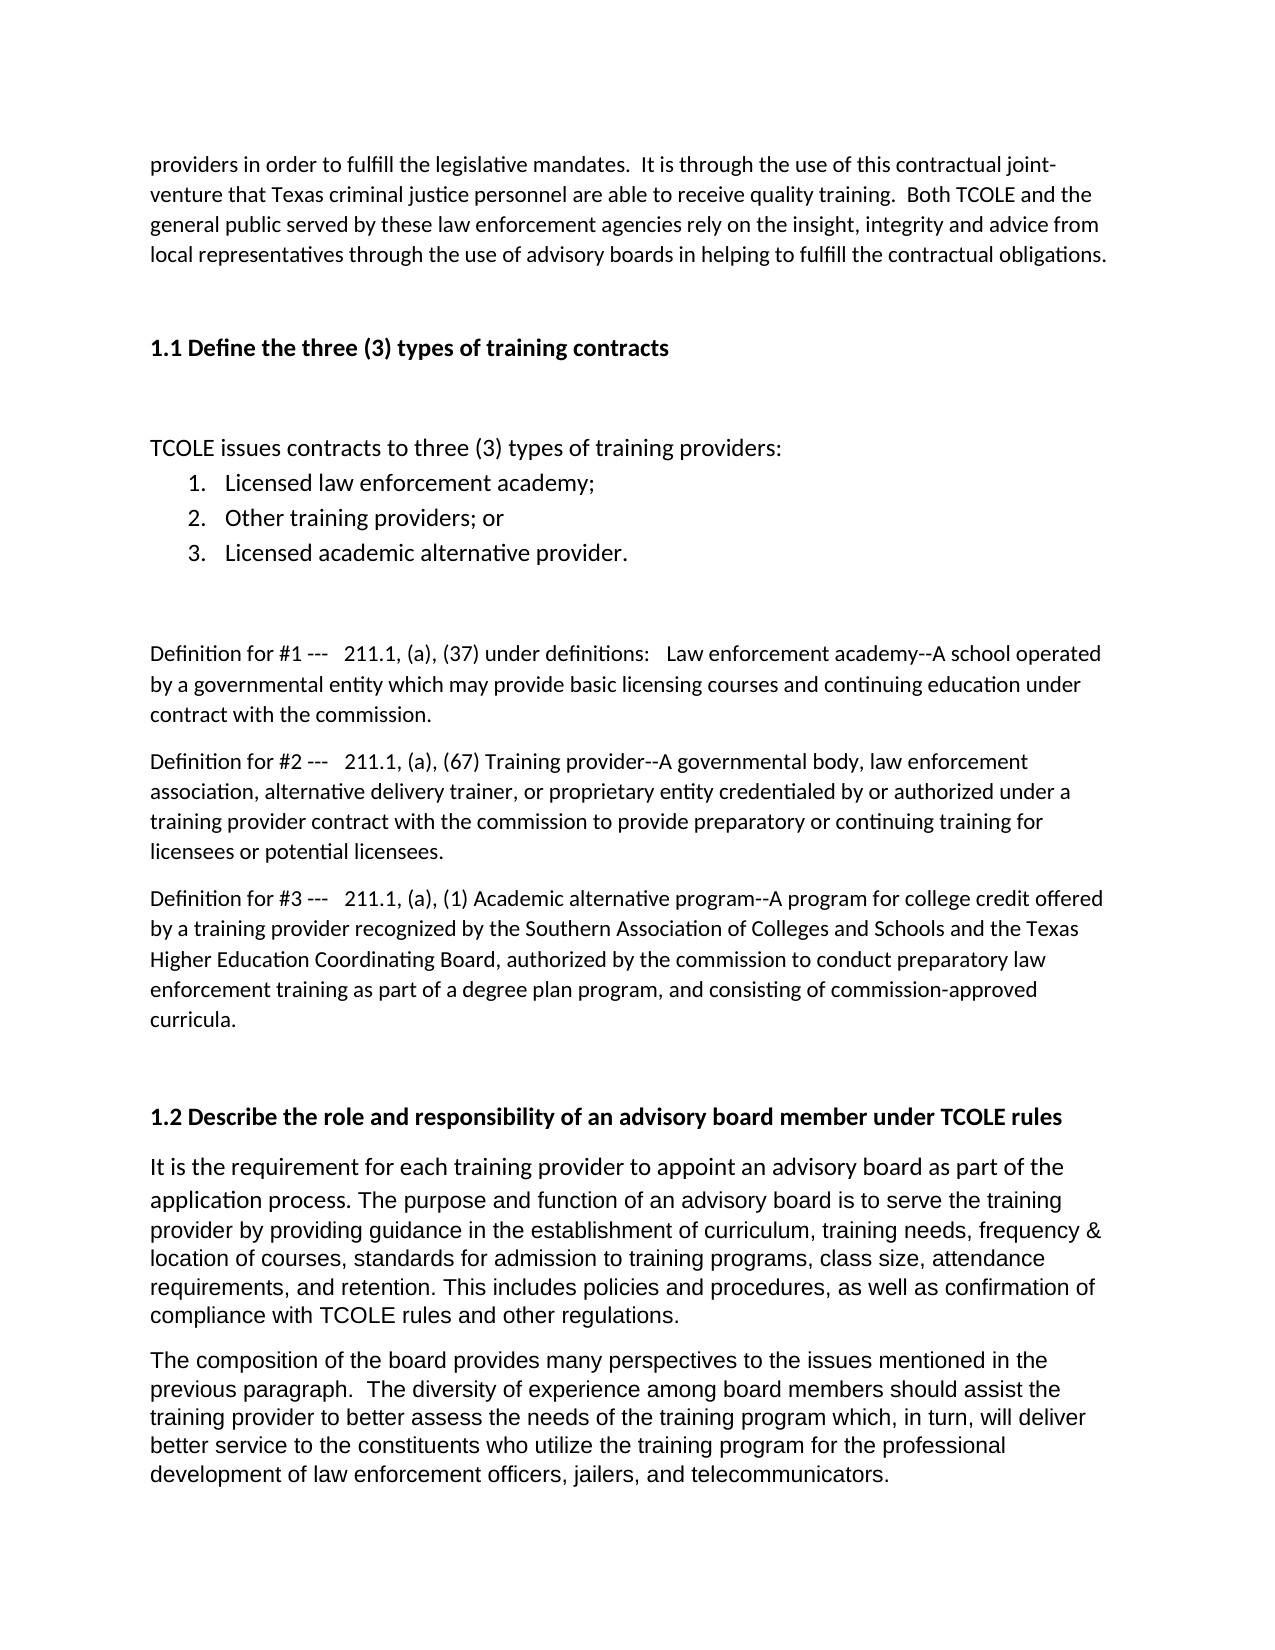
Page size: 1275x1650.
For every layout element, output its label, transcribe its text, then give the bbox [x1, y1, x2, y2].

text 1.2 Describe the role and responsibility of an advisory board member under TCOLE rules [150, 1102, 1125, 1132]
text The composition of the board provides many perspectives to the issues mentioned in the previous paragraph. The diversity of experience among board members should assist the training provider to better assess the needs of the training program which, in turn, will deliver better service to the constituents who utilize the training program for the professional development of law enforcement officers, jailers, and telecommunicators. [150, 1347, 1125, 1487]
text 1.1 Define the three (3) types of training contracts [150, 333, 1125, 363]
list Licensed law enforcement academy; [187, 467, 1125, 497]
list Other training providers; or [187, 502, 1125, 532]
list Licensed academic alternative provider. [187, 537, 1125, 567]
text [150, 150, 1125, 269]
text Definition for #2 --- 211.1, (a), (67) Training provider--A governmental body, law enforcement association, alternative delivery trainer, or proprietary entity credentialed by or authorized under a training provider contract with the commission to provide preparatory or continuing training for licensees or potential licensees. [150, 747, 1125, 865]
text Definition for #1 --- 211.1, (a), (37) under definitions: Law enforcement academy--A school operated by a governmental entity which may provide basic licensing courses and continuing education under contract with the commission. [150, 639, 1125, 728]
list TCOLE issues contracts to three (3) types of training providers: [150, 432, 1125, 462]
text It is the requirement for each training provider to appoint an advisory board as part of the application process. The purpose and function of an advisory board is to serve the training provider by providing guidance in the establishment of curriculum, training needs, frequency & location of courses, standards for admission to training programs, class size, attendance requirements, and retention. This includes policies and procedures, as well as confirmation of compliance with TCOLE rules and other regulations. [150, 1151, 1125, 1328]
text Definition for #3 --- 211.1, (a), (1) Academic alternative program--A program for college credit offered by a training provider recognized by the Southern Association of Colleges and Schools and the Texas Higher Education Coordinating Board, authorized by the commission to conduct preparatory law enforcement training as part of a degree plan program, and consisting of commission-approved curricula. [150, 884, 1125, 1033]
